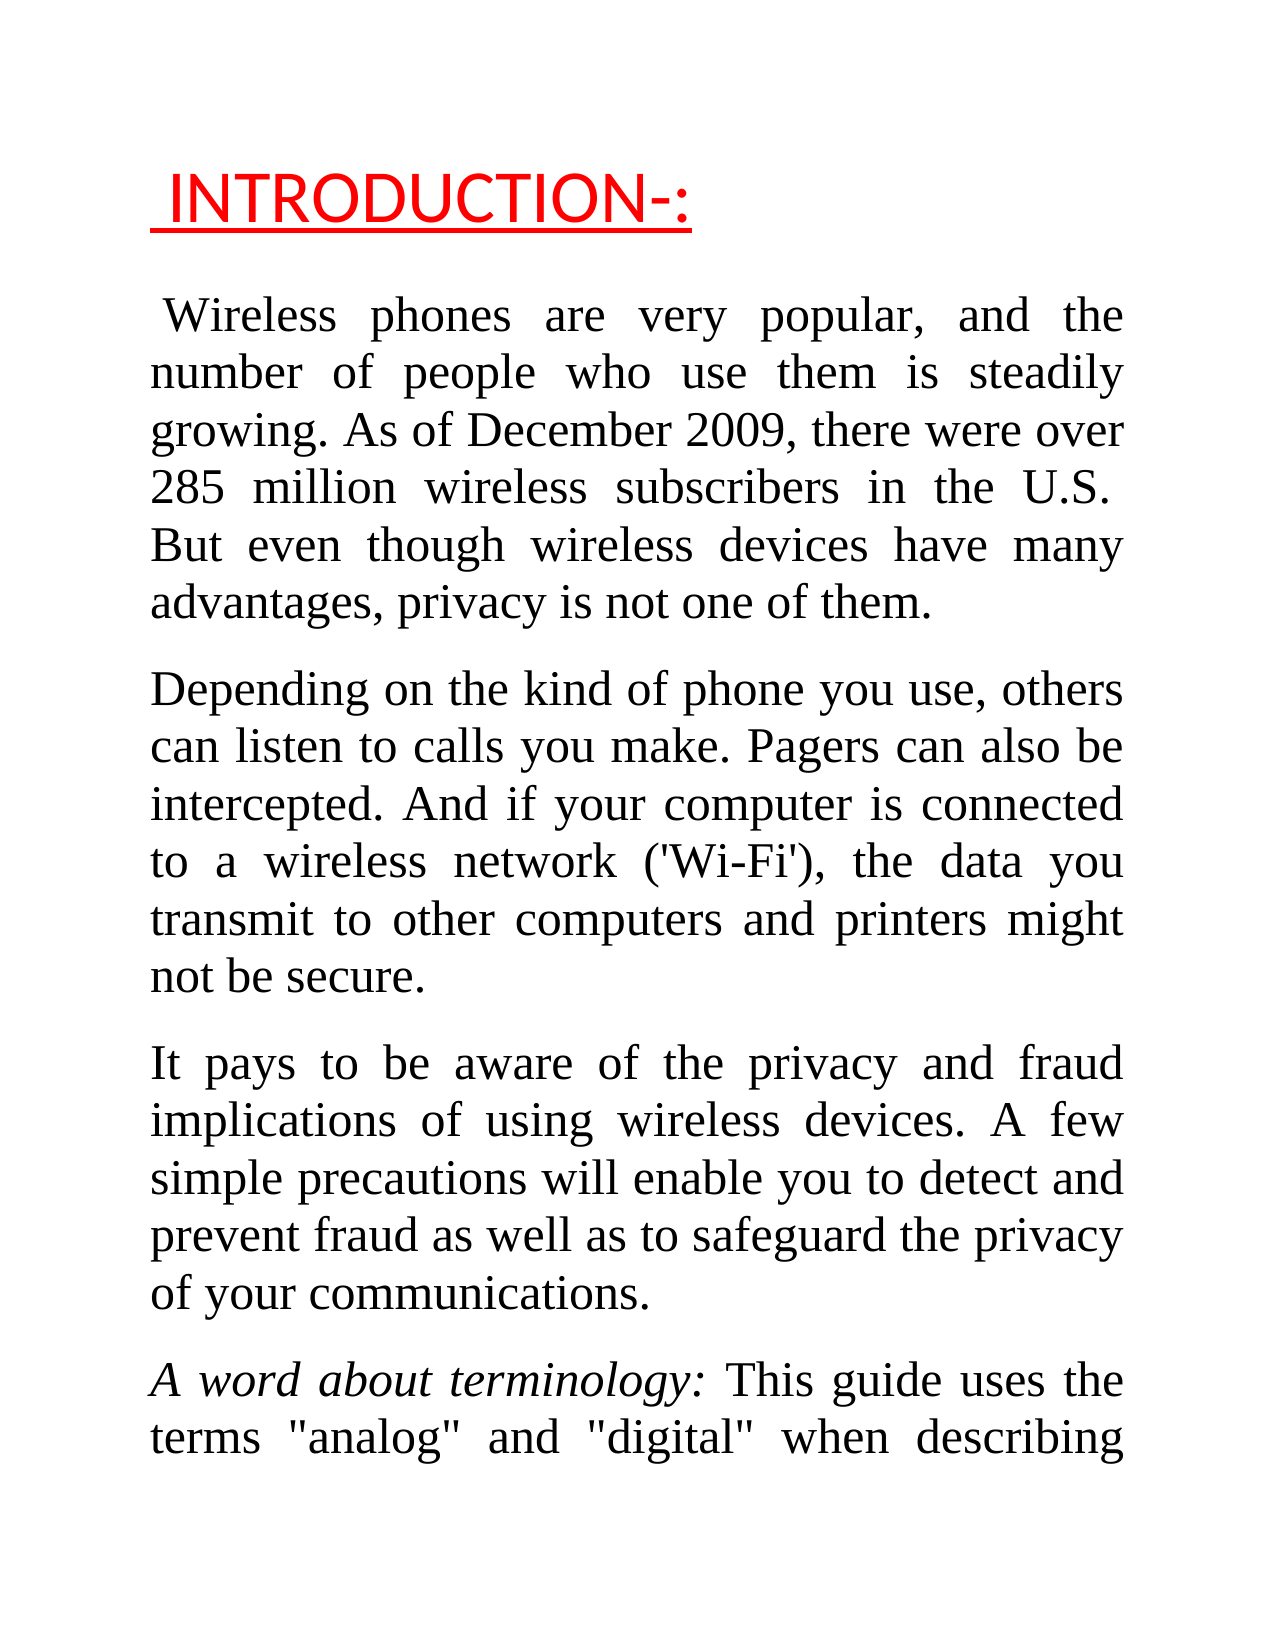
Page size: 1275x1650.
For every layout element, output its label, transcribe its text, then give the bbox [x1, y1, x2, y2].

text INTRODUCTION-: [150, 150, 1125, 242]
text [150, 1349, 1125, 1464]
text Wireless phones are very popular, and the number of people who use them is steadily growing. As of December 2009, there were over 285 million wireless subscribers in the U.S. But even though wireless devices have many advantages, privacy is not one of them. [150, 284, 1125, 629]
text It pays to be aware of the privacy and fraud implications of using wireless devices. A few simple precautions will enable you to detect and prevent fraud as well as to safeguard the privacy of your communications. [150, 1033, 1125, 1320]
text Depending on the kind of phone you use, others can listen to calls you make. Pagers can also be intercepted. And if your computer is connected to a wireless network ('Wi-Fi'), the data you transmit to other computers and printers might not be secure. [150, 658, 1125, 1003]
